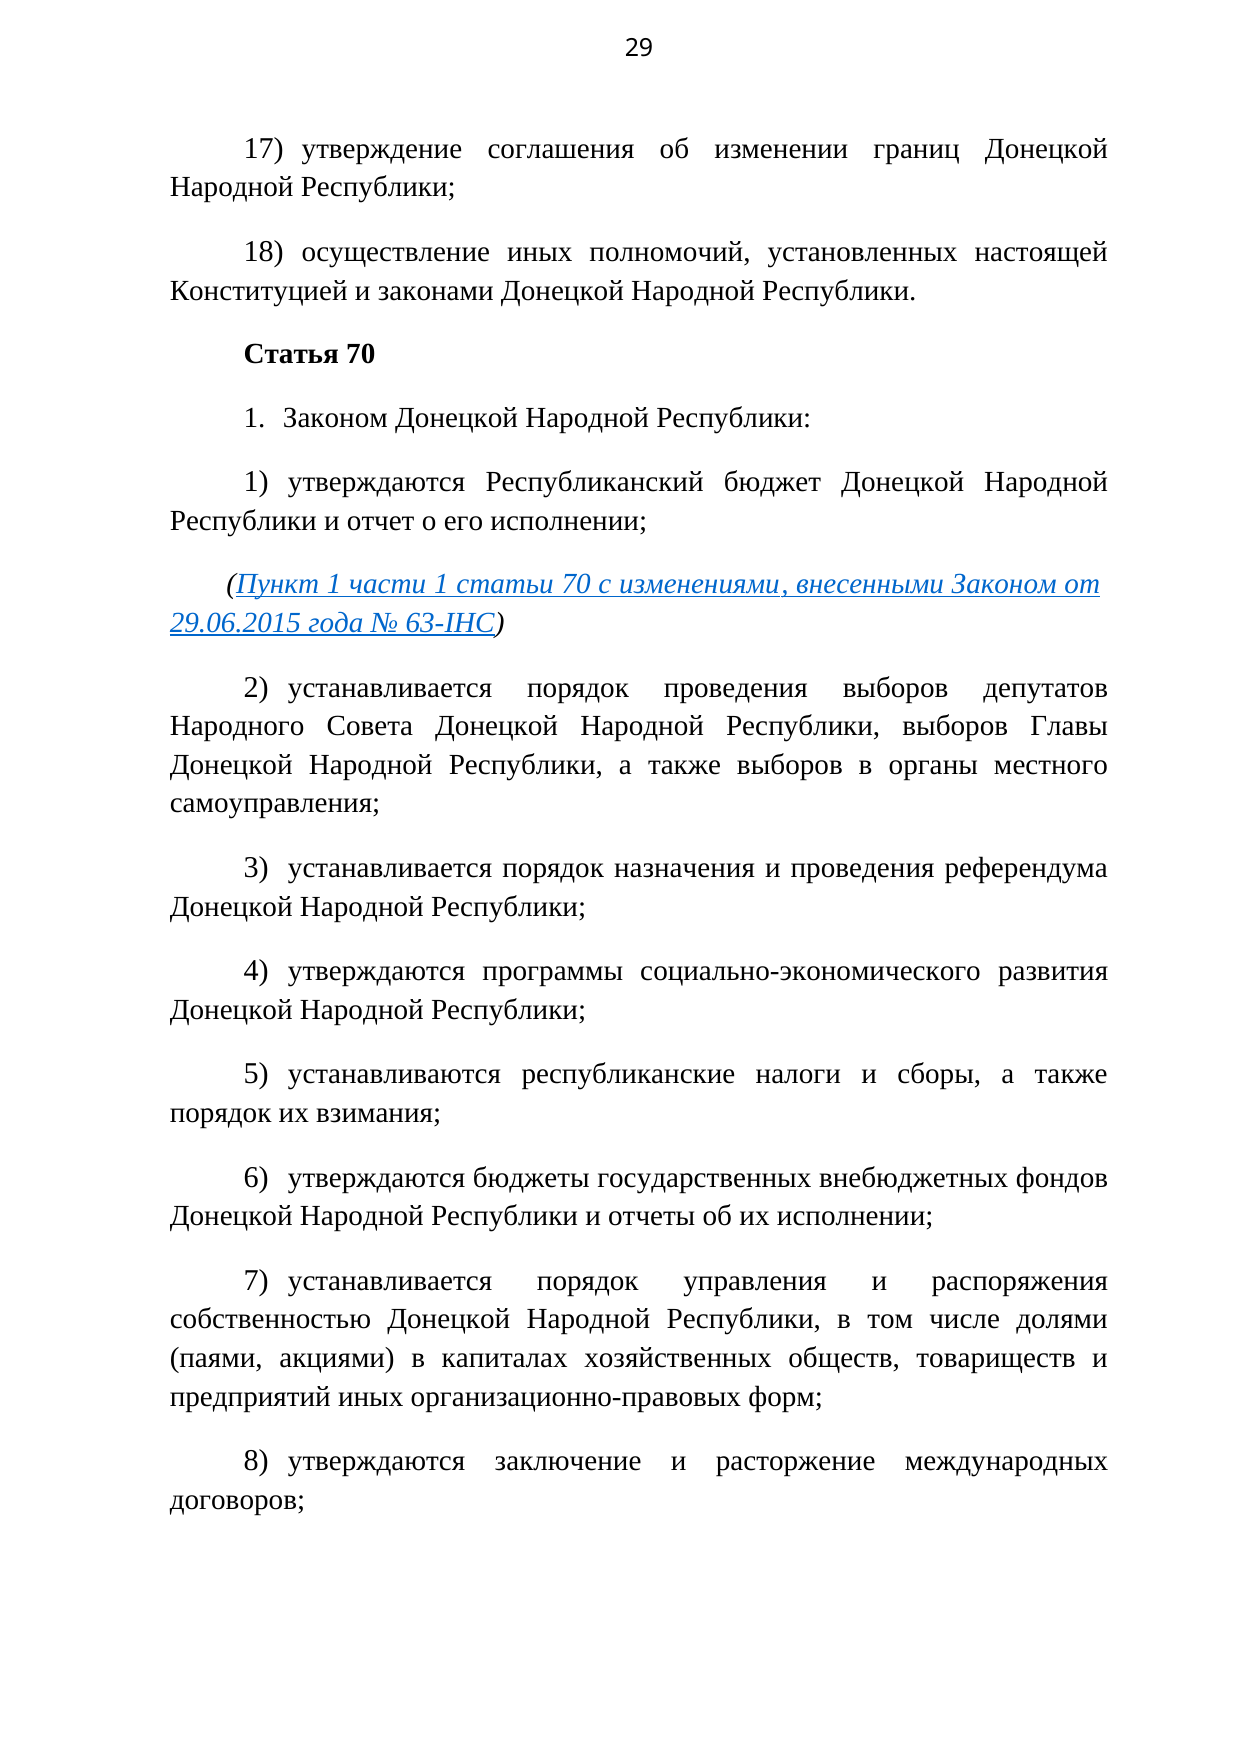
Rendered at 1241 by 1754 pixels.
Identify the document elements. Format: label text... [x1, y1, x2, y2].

list утверждаются бюджеты государственных внебюджетных фондов Донецкой Народной Республики и отчеты об их исполнении; [169, 1159, 1108, 1232]
list утверждаются Республиканский бюджет Донецкой Народной Республики и отчет о его исполнении; [169, 463, 1108, 537]
list утверждаются программы социально-экономического развития Донецкой Народной Республики; [169, 952, 1108, 1026]
text Статья 70 [169, 336, 1108, 370]
text 1. Законом Донецкой Народной Республики: [169, 400, 1108, 433]
list осуществление иных полномочий, установленных настоящей Конституцией и законами Донецкой Народной Республики. [169, 233, 1108, 306]
list утверждение соглашения об изменении границ Донецкой Народной Республики; [169, 130, 1108, 203]
list утверждаются заключение и расторжение международных договоров; [169, 1442, 1108, 1516]
text (Пункт 1 части 1 статьи 70 с изменениями, внесенными Законом от 29.06.2015 года № 63-ІНС) [169, 567, 1100, 639]
list устанавливается порядок назначения и проведения референдума Донецкой Народной Республики; [169, 849, 1108, 922]
list устанавливается порядок управления и распоряжения собственностью Донецкой Народной Республики, в том числе долями (паями, акциями) в капиталах хозяйственных обществ, товариществ и предприятий иных организационно-правовых форм; [169, 1262, 1108, 1412]
list устанавливаются республиканские налоги и сборы, а также порядок их взимания; [169, 1056, 1108, 1129]
list устанавливается порядок проведения выборов депутатов Народного Совета Донецкой Народной Республики, выборов Главы Донецкой Народной Республики, а также выборов в органы местного самоуправления; [169, 669, 1108, 819]
